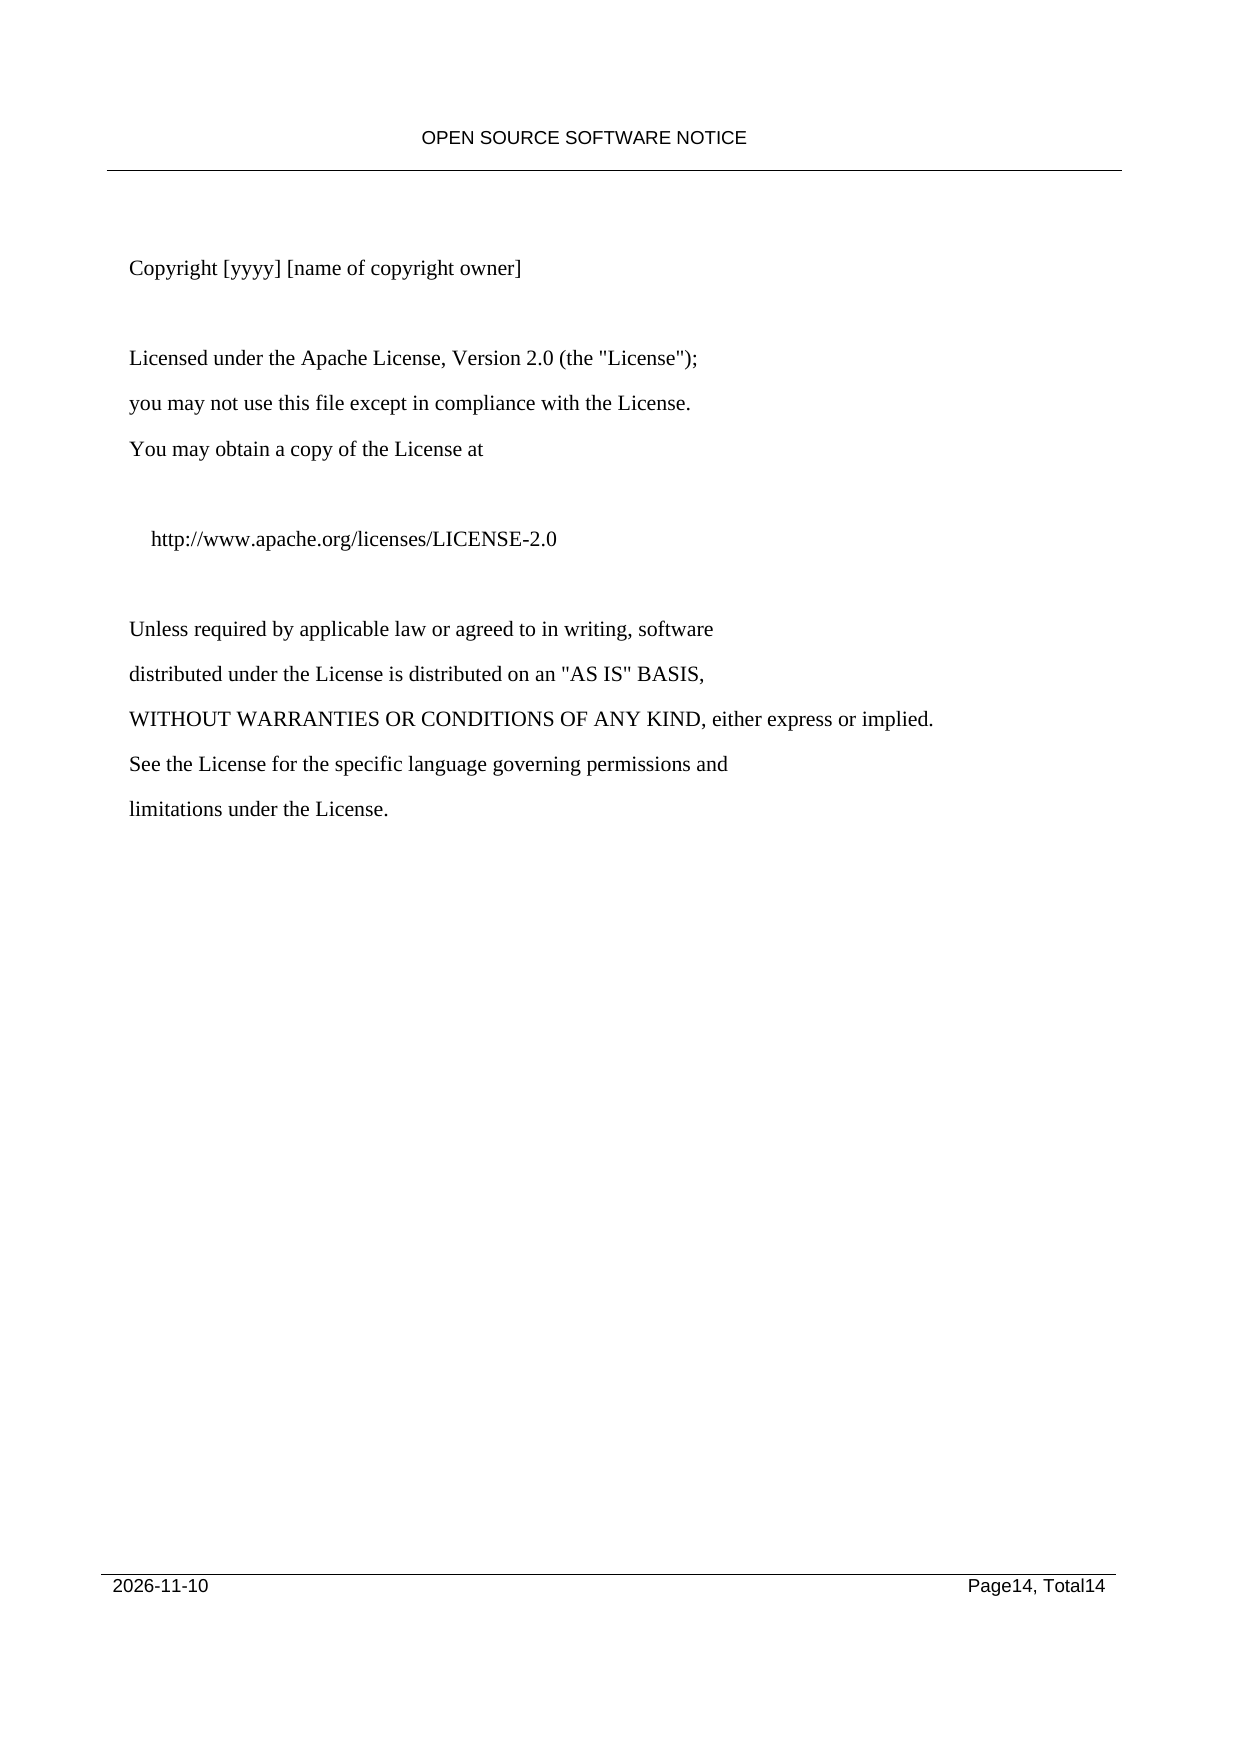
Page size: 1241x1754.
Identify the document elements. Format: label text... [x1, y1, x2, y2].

text you may not use this file except in compliance with the License. [112, 387, 1128, 419]
text Unless required by applicable law or agreed to in writing, software [112, 612, 1128, 645]
text limitations under the License. [112, 793, 1128, 825]
text Licensed under the Apache License, Version 2.0 (the "License"); [112, 342, 1128, 374]
text You may obtain a copy of the License at [112, 432, 1128, 464]
text See the License for the specific language governing permissions and [112, 748, 1128, 780]
text http://www.apache.org/licenses/LICENSE-2.0 [112, 522, 1128, 554]
text WITHOUT WARRANTIES OR CONDITIONS OF ANY KIND, either express or implied. [112, 702, 1128, 735]
text Copyright [yyyy] [name of copyright owner] [112, 251, 1128, 284]
text distributed under the License is distributed on an "AS IS" BASIS, [112, 657, 1128, 690]
